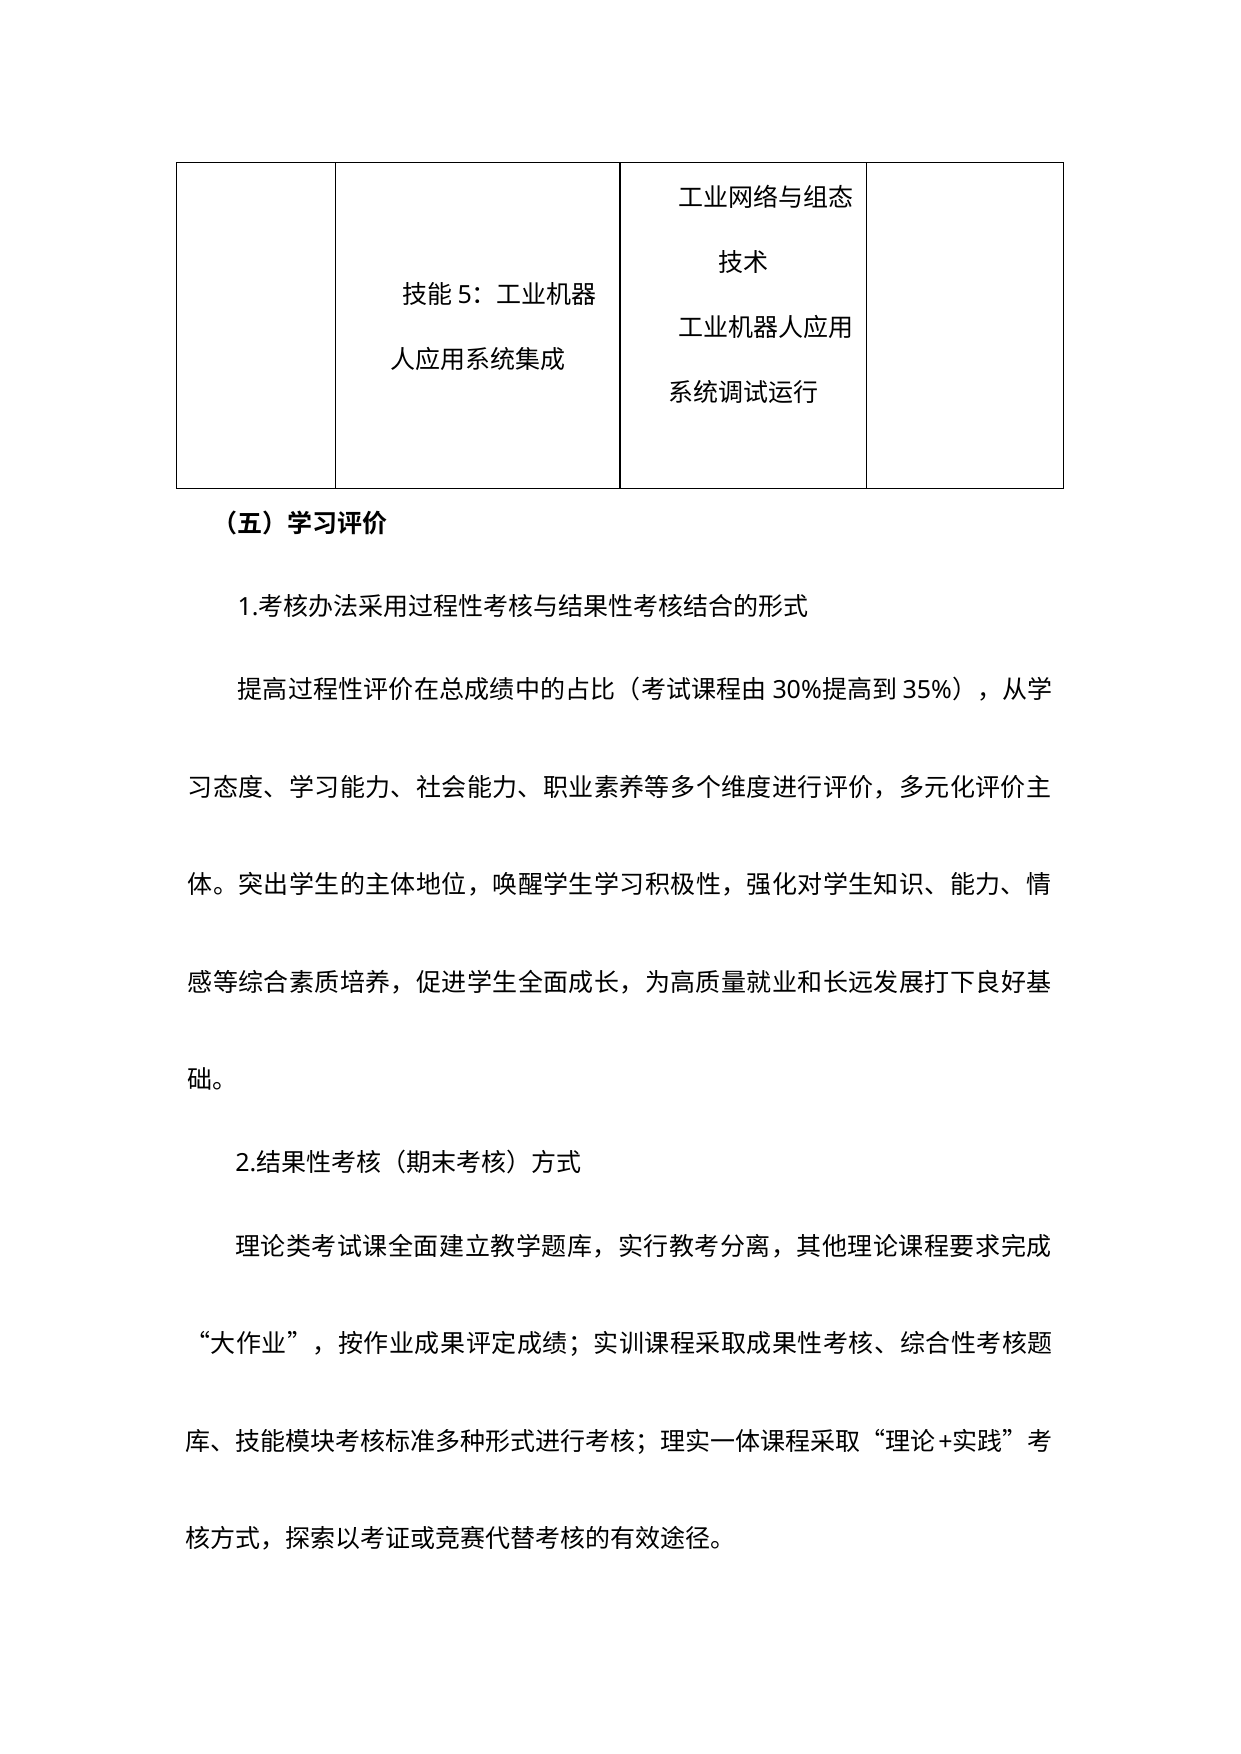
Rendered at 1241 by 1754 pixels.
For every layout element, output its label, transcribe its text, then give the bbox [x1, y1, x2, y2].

text 1.考核办法采用过程性考核与结果性考核结合的形式 [187, 572, 1053, 637]
text 理论类考试课全面建立教学题库，实行教考分离，其他理论课程要求完成“大作业”，按作业成果评定成绩；实训课程采取成果性考核、综合性考核题库、技能模块考核标准多种形式进行考核；理实一体课程采取“理论+实践”考核方式，探索以考证或竞赛代替考核的有效途径。 [185, 1212, 1053, 1569]
text 2.结果性考核（期末考核）方式 [185, 1128, 1053, 1193]
table_cell 工业网络与组态技术 工业机器人应用系统调试运行 [621, 163, 866, 488]
text 提高过程性评价在总成绩中的占比（考试课程由30%提高到35%），从学习态度、学习能力、社会能力、职业素养等多个维度进行评价，多元化评价主体。突出学生的主体地位，唤醒学生学习积极性，强化对学生知识、能力、情感等综合素质培养，促进学生全面成长，为高质量就业和长远发展打下良好基础。 [187, 655, 1053, 1110]
table_cell 技能5：工业机器人应用系统集成 [336, 163, 619, 488]
text （五）学习评价 [187, 489, 1053, 554]
